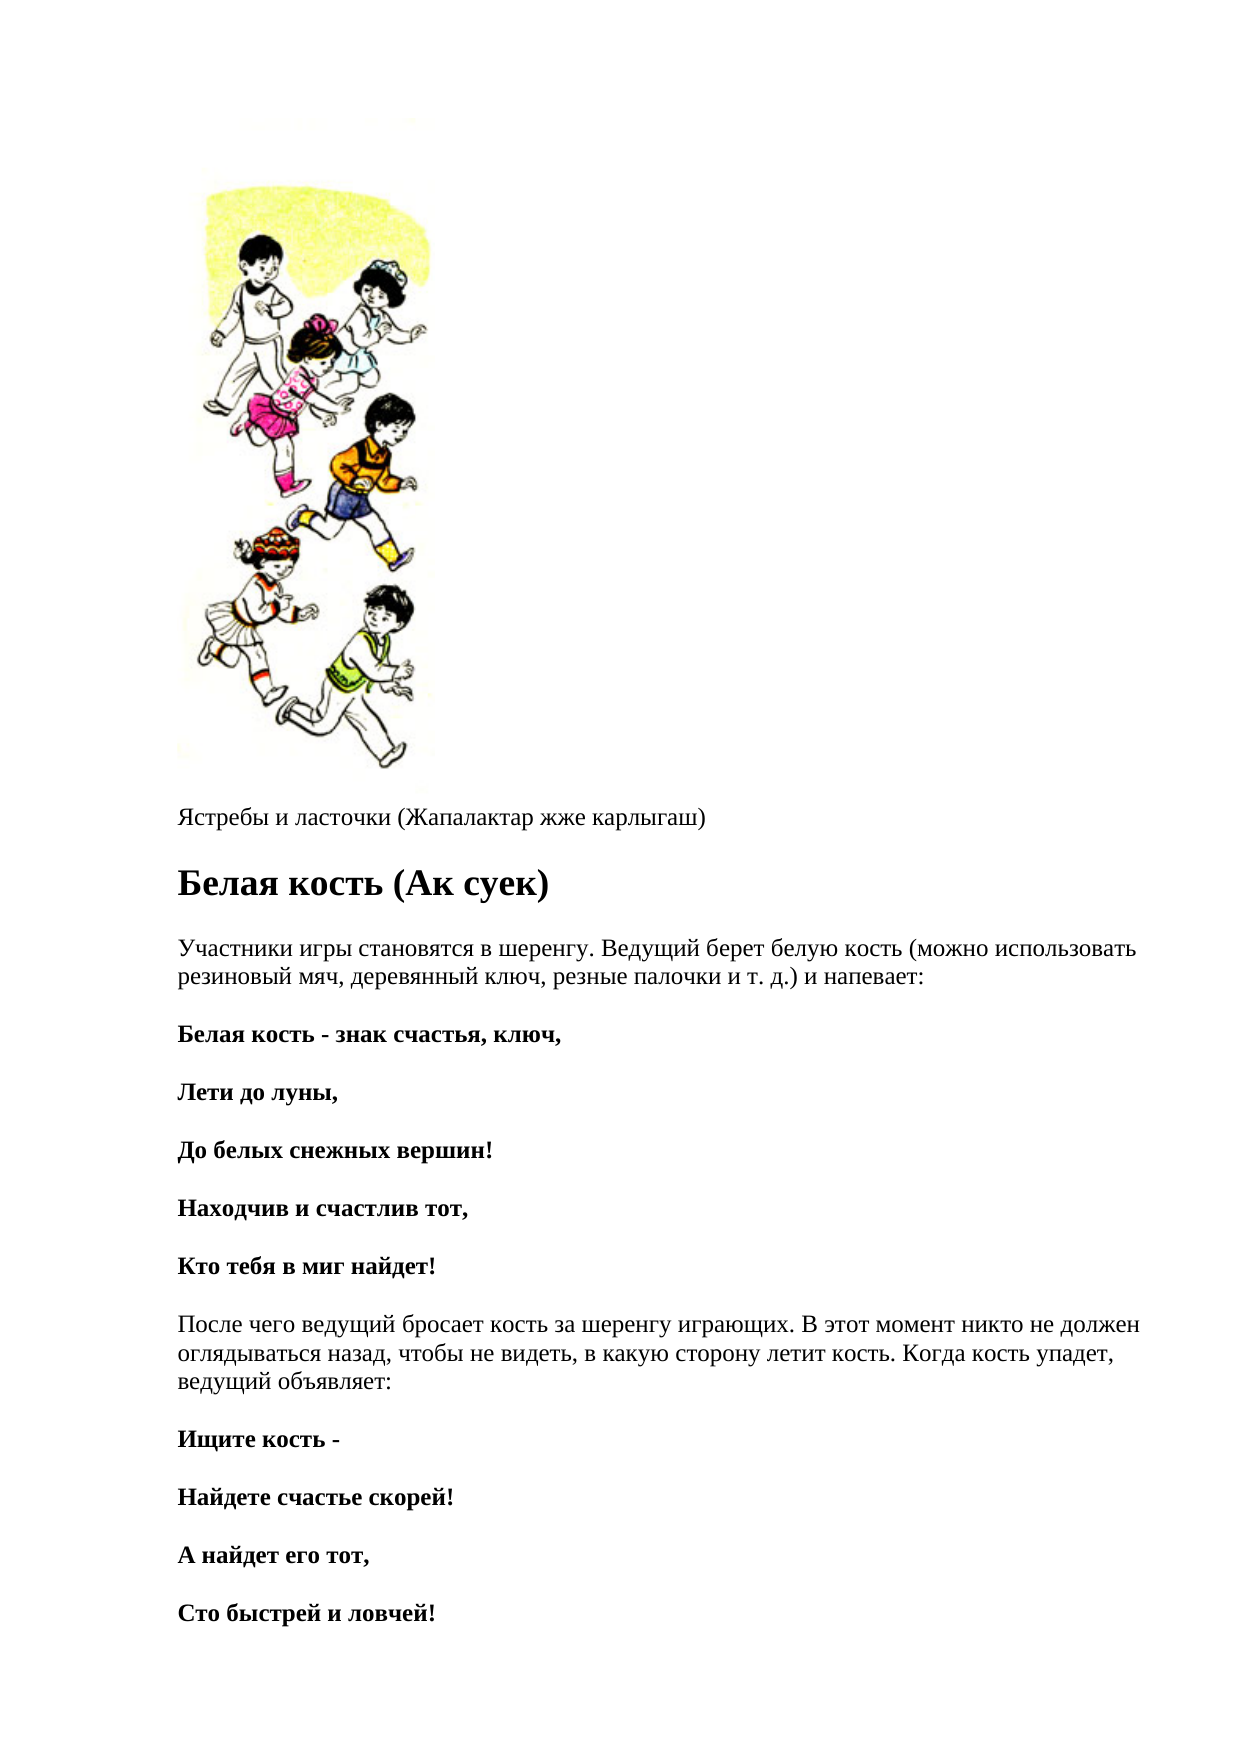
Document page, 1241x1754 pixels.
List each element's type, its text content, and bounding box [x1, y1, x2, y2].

text Лети до луны, [177, 1077, 1152, 1106]
text Ищите кость - [177, 1424, 1152, 1453]
text После чего ведущий бросает кость за шеренгу играющих. В этот момент никто не должен оглядываться назад, чтобы не видеть, в какую сторону летит кость. Когда кость упадет, ведущий объявляет: [177, 1309, 1152, 1395]
text Участники игры становятся в шеренгу. Ведущий берет белую кость (можно использовать резиновый мяч, деревянный ключ, резные палочки и т. д.) и напевает: [177, 933, 1152, 990]
text Находчив и счастлив тот, [177, 1193, 1152, 1222]
picture [177, 118, 435, 803]
text А найдет его тот, [177, 1540, 1152, 1569]
text Белая кость (Ак суек) [177, 860, 1152, 903]
text Найдете счастье скорей! [177, 1482, 1152, 1511]
text Кто тебя в миг найдет! [177, 1251, 1152, 1280]
text Сто быстрей и ловчей! [177, 1598, 1152, 1627]
text До белых снежных вершин! [177, 1135, 1152, 1164]
text Белая кость - знак счастья, ключ, [177, 1019, 1152, 1048]
